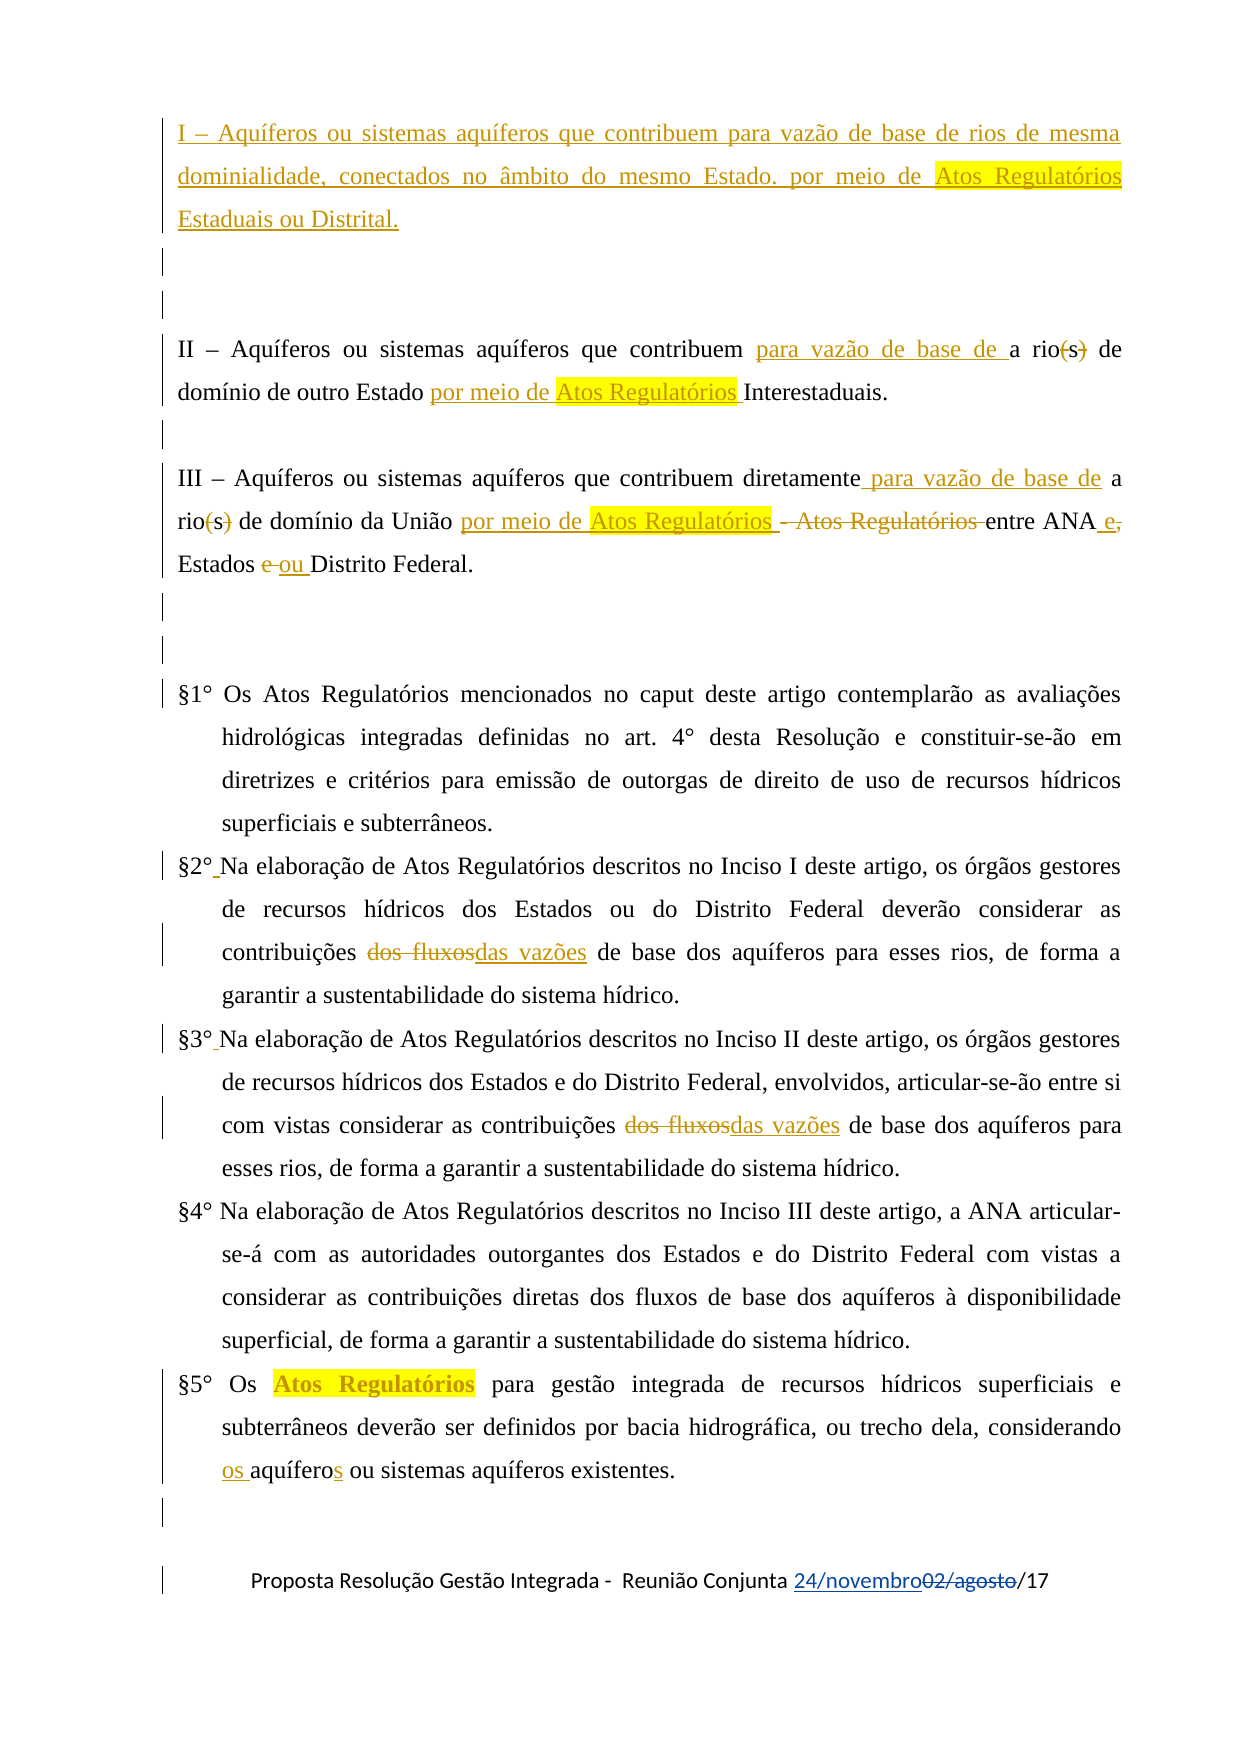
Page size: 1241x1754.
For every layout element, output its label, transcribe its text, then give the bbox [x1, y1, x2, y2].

text §1° Os Atos Regulatórios mencionados no caput deste artigo contemplarão as avaliações hidrológicas integradas definidas no art. 4° desta Resolução e constituir-se-ão em diretrizes e critérios para emissão de outorgas de direito de uso de recursos hídricos superficiais e subterrâneos. [177, 679, 1122, 837]
text §3°Na elaboração de Atos Regulatórios descritos no Inciso II deste artigo, os órgãos gestores de recursos hídricos dos Estados e do Distrito Federal, envolvidos, articular-se-ão entre si com vistas considerar as contribuições de base dos aquíferos para esses rios, de forma a garantir a sustentabilidade do sistema hídrico. [177, 1024, 1122, 1182]
text II – Aquíferos ou sistemas aquíferos que contribuem a rios de domínio de outro Estado Interestaduais. [177, 334, 1122, 406]
text §2°Na elaboração de Atos Regulatórios descritos no Inciso I deste artigo, os órgãos gestores de recursos hídricos dos Estados ou do Distrito Federal deverão considerar as contribuições de base dos aquíferos para esses rios, de forma a garantir a sustentabilidade do sistema hídrico. [177, 851, 1122, 1009]
text §5° Os Atos Regulatórios para gestão integrada de recursos hídricos superficiais e subterrâneos deverão ser definidos por bacia hidrográfica, ou trecho dela, considerando aquífero ou sistemas aquíferos existentes. [177, 1369, 1122, 1484]
text §4° Na elaboração de Atos Regulatórios descritos no Inciso III deste artigo, a ANA articular-se-á com as autoridades outorgantes dos Estados e do Distrito Federal com vistas a considerar as contribuições diretas dos fluxos de base dos aquíferos à disponibilidade superficial, de forma a garantir a sustentabilidade do sistema hídrico. [177, 1196, 1122, 1354]
text III – Aquíferos ou sistemas aquíferos que contribuem diretamente a rios de domínio da União entre ANA Estados Distrito Federal. [177, 463, 1122, 578]
